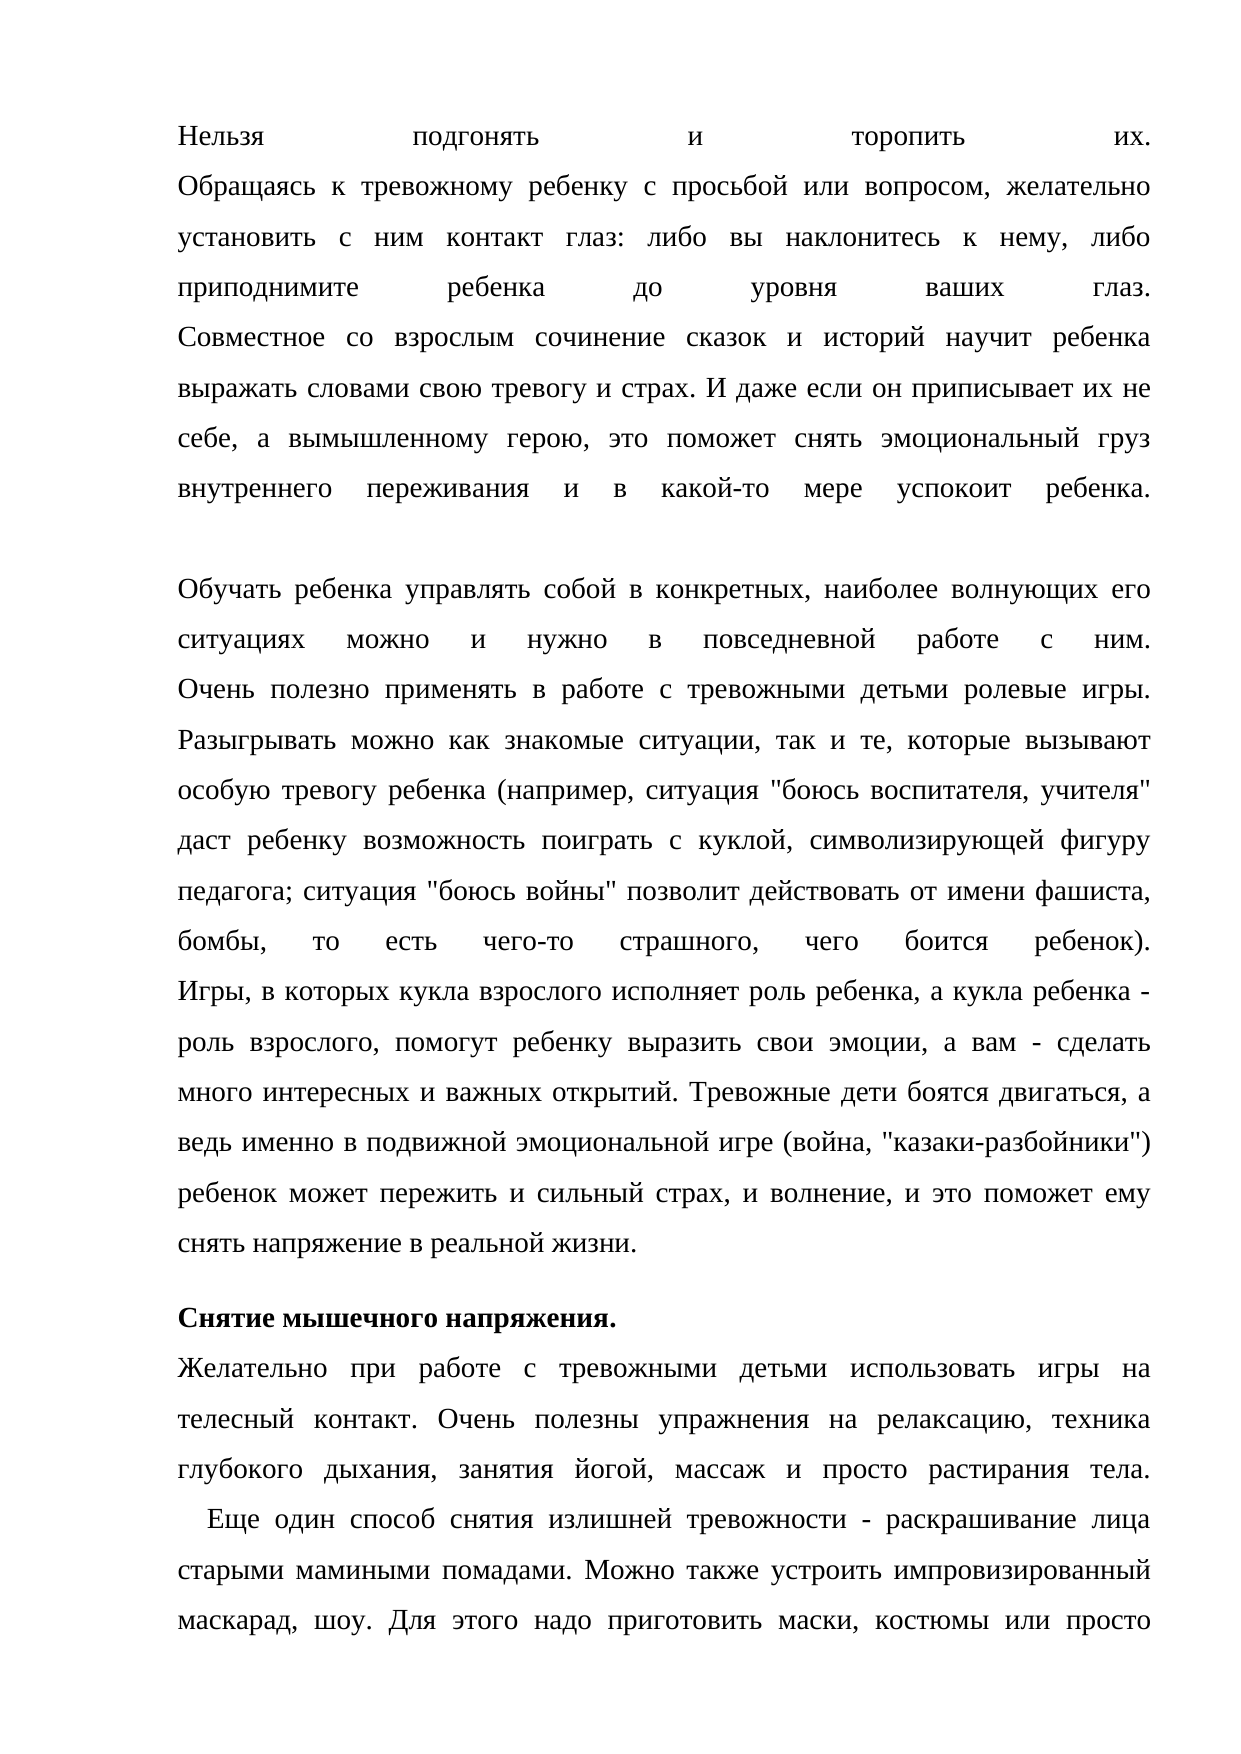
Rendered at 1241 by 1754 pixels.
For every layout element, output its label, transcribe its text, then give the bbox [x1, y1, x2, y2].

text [177, 118, 1152, 1258]
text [177, 1351, 1152, 1636]
subtitle Снятие мышечного напряжения. [177, 1300, 1152, 1334]
